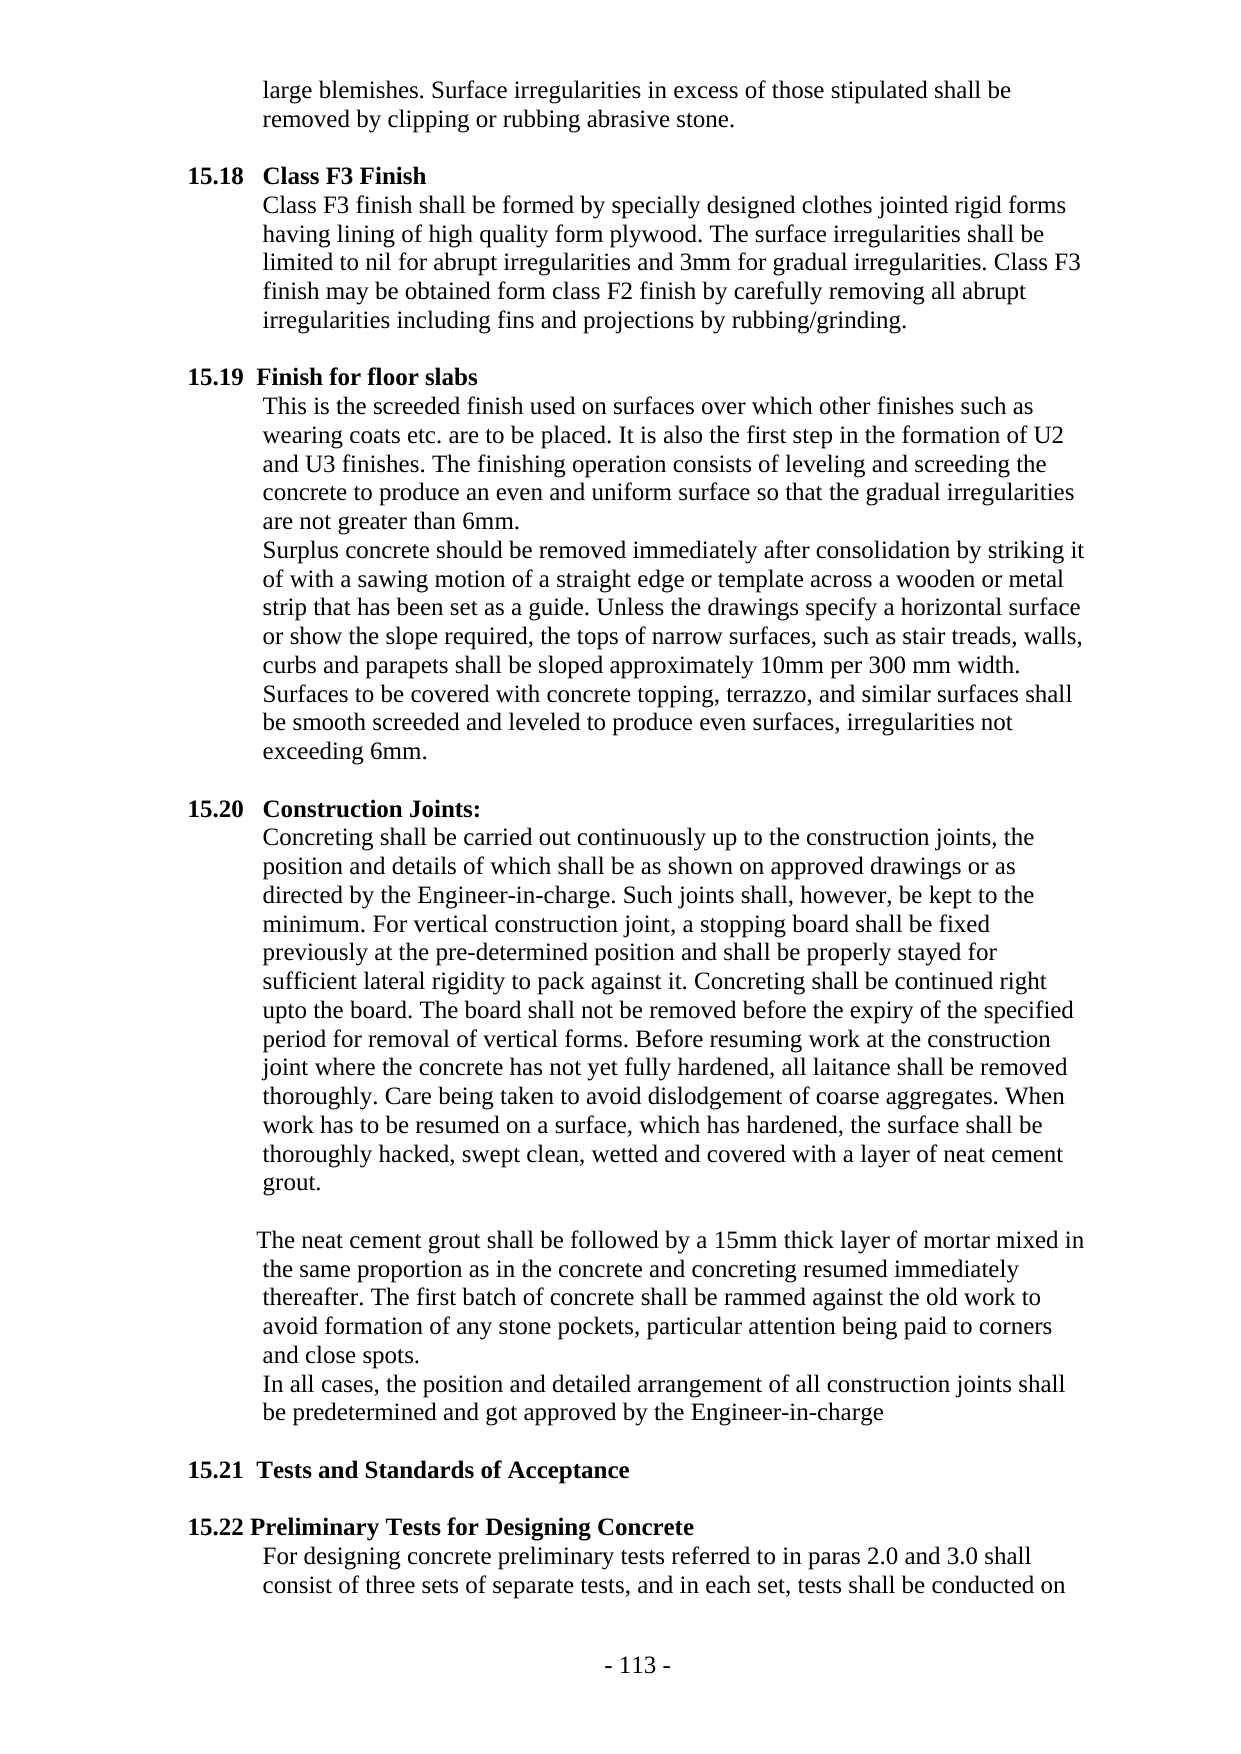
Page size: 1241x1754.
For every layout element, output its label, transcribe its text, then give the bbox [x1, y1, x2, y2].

text The neat cement grout shall be followed by a 15mm thick layer of mortar mixed in the same proportion as in the concrete and concreting resumed immediately thereafter. The first batch of concrete shall be rammed against the old work to avoid formation of any stone pockets, particular attention being paid to corners and close spots. [187, 1225, 1090, 1369]
text Surplus concrete should be removed immediately after consolidation by striking it of with a sawing motion of a straight edge or template across a wooden or metal strip that has been set as a guide. Unless the drawings specify a horizontal surface or show the slope required, the tops of narrow surfaces, such as stair treads, walls, curbs and parapets shall be sloped approximately 10mm per 300 mm width. Surfaces to be covered with concrete topping, terrazzo, and similar surfaces shall be smooth screeded and leveled to produce even surfaces, irregularities not exceeding 6mm. [187, 535, 1090, 765]
text Concreting shall be carried out continuously up to the construction joints, the position and details of which shall be as shown on approved drawings or as directed by the Engineer-in-charge. Such joints shall, however, be kept to the minimum. For vertical construction joint, a stopping board shall be fixed previously at the pre-determined position and shall be properly stayed for sufficient lateral rigidity to pack against it. Concreting shall be continued right upto the board. The board shall not be removed before the expiry of the specified period for removal of vertical forms. Before resuming work at the construction joint where the concrete has not yet fully hardened, all laitance shall be removed thoroughly. Care being taken to avoid dislodgement of coarse aggregates. When work has to be resumed on a surface, which has hardened, the surface shall be thoroughly hacked, swept clean, wetted and covered with a layer of neat cement grout. [187, 822, 1090, 1196]
text 15.22 Preliminary Tests for Designing Concrete [112, 1512, 1090, 1541]
text 15.20 Construction Joints: [112, 794, 1090, 822]
text Class F3 finish shall be formed by specially designed clothes jointed rigid forms having lining of high quality form plywood. The surface irregularities shall be limited to nil for abrupt irregularities and 3mm for gradual irregularities. Class F3 finish may be obtained form class F2 finish by carefully removing all abrupt irregularities including fins and projections by rubbing/grinding. [187, 190, 1090, 334]
text In all cases, the position and detailed arrangement of all construction joints shall be predetermined and got approved by the Engineer-in-charge [187, 1369, 1090, 1426]
text 15.18 Class F3 Finish [187, 161, 1090, 190]
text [187, 1541, 1090, 1599]
text This is the screeded finish used on surfaces over which other finishes such as wearing coats etc. are to be placed. It is also the first step in the formation of U2 and U3 finishes. The finishing operation consists of leveling and screeding the concrete to produce an even and uniform surface so that the gradual irregularities are not greater than 6mm. [187, 391, 1090, 535]
text 15.19 Finish for floor slabs [112, 362, 1090, 391]
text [187, 75, 1090, 132]
text 15.21 Tests and Standards of Acceptance [112, 1455, 1090, 1484]
